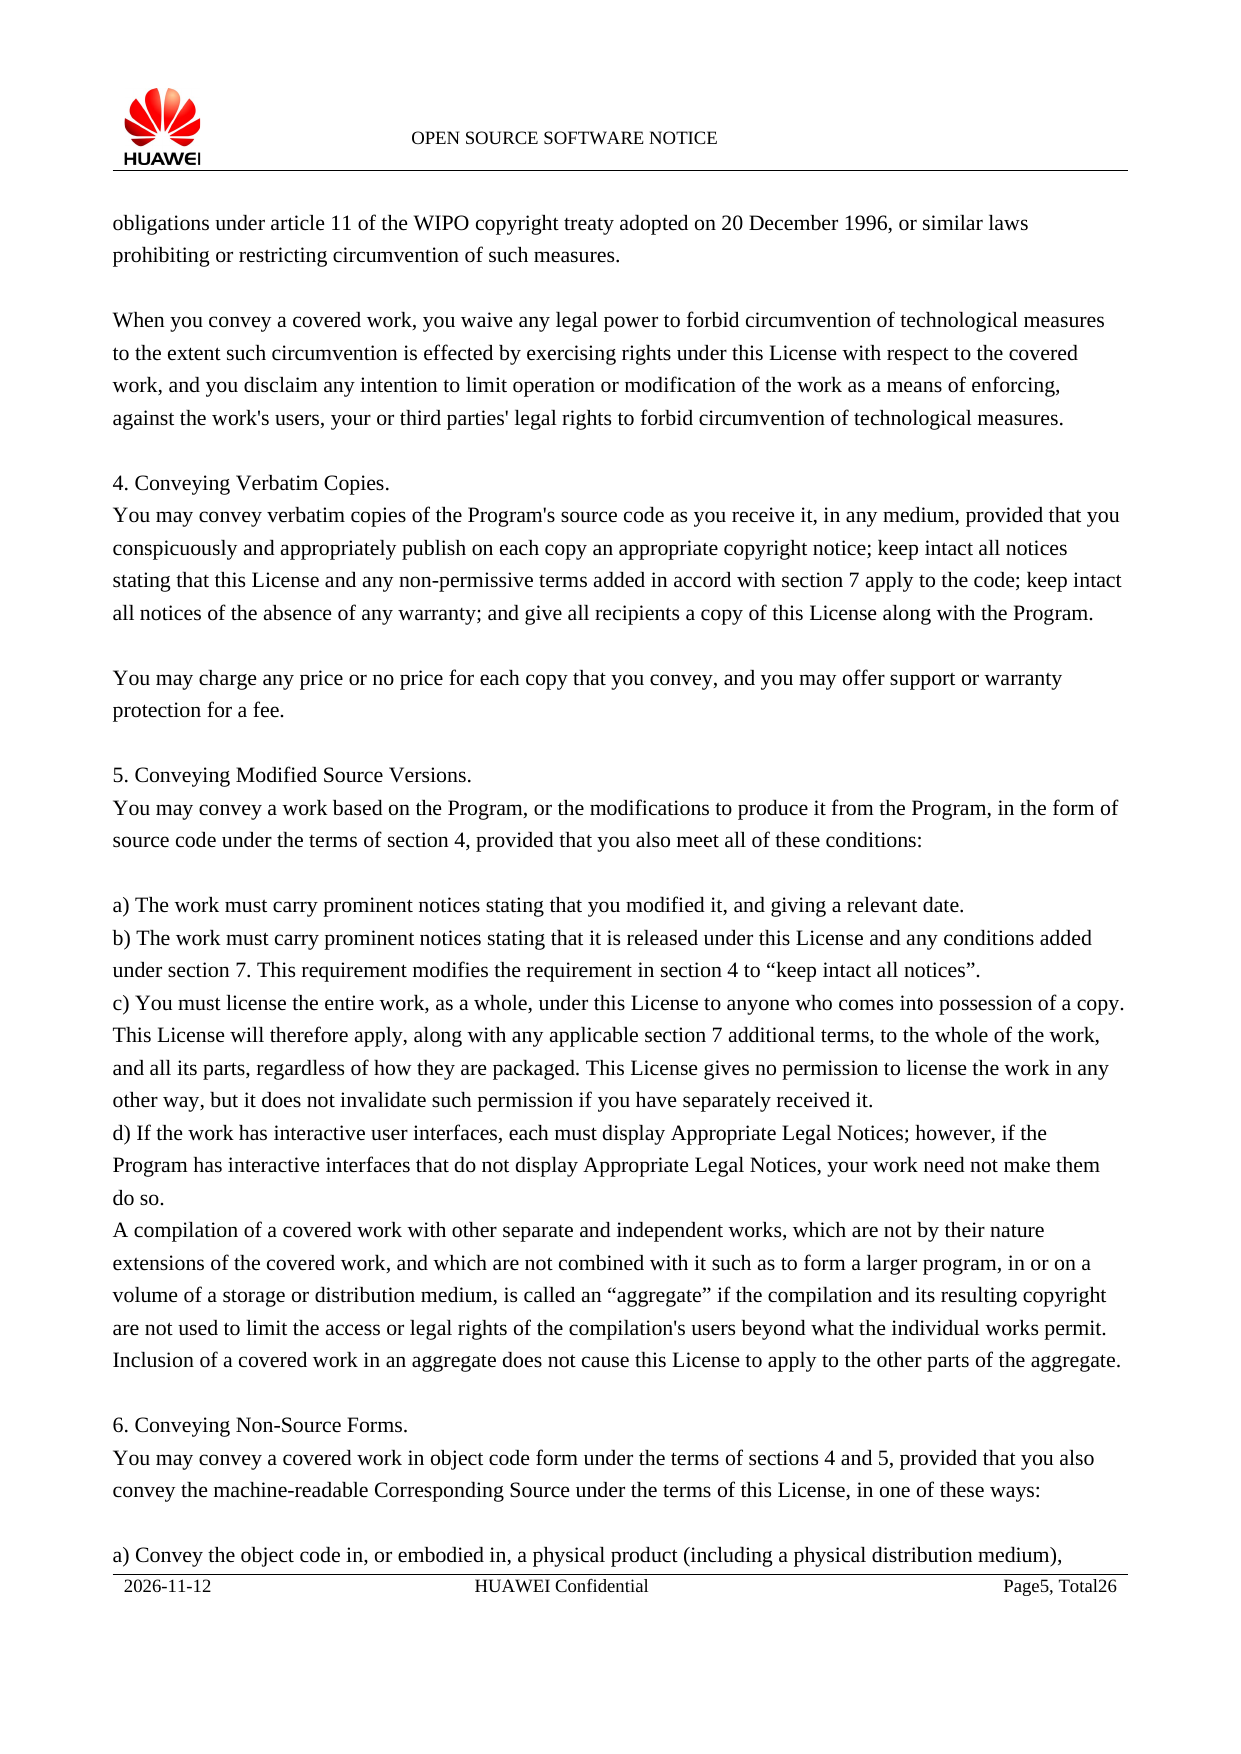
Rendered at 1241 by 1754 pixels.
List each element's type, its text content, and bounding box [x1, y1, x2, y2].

picture [124, 88, 201, 165]
